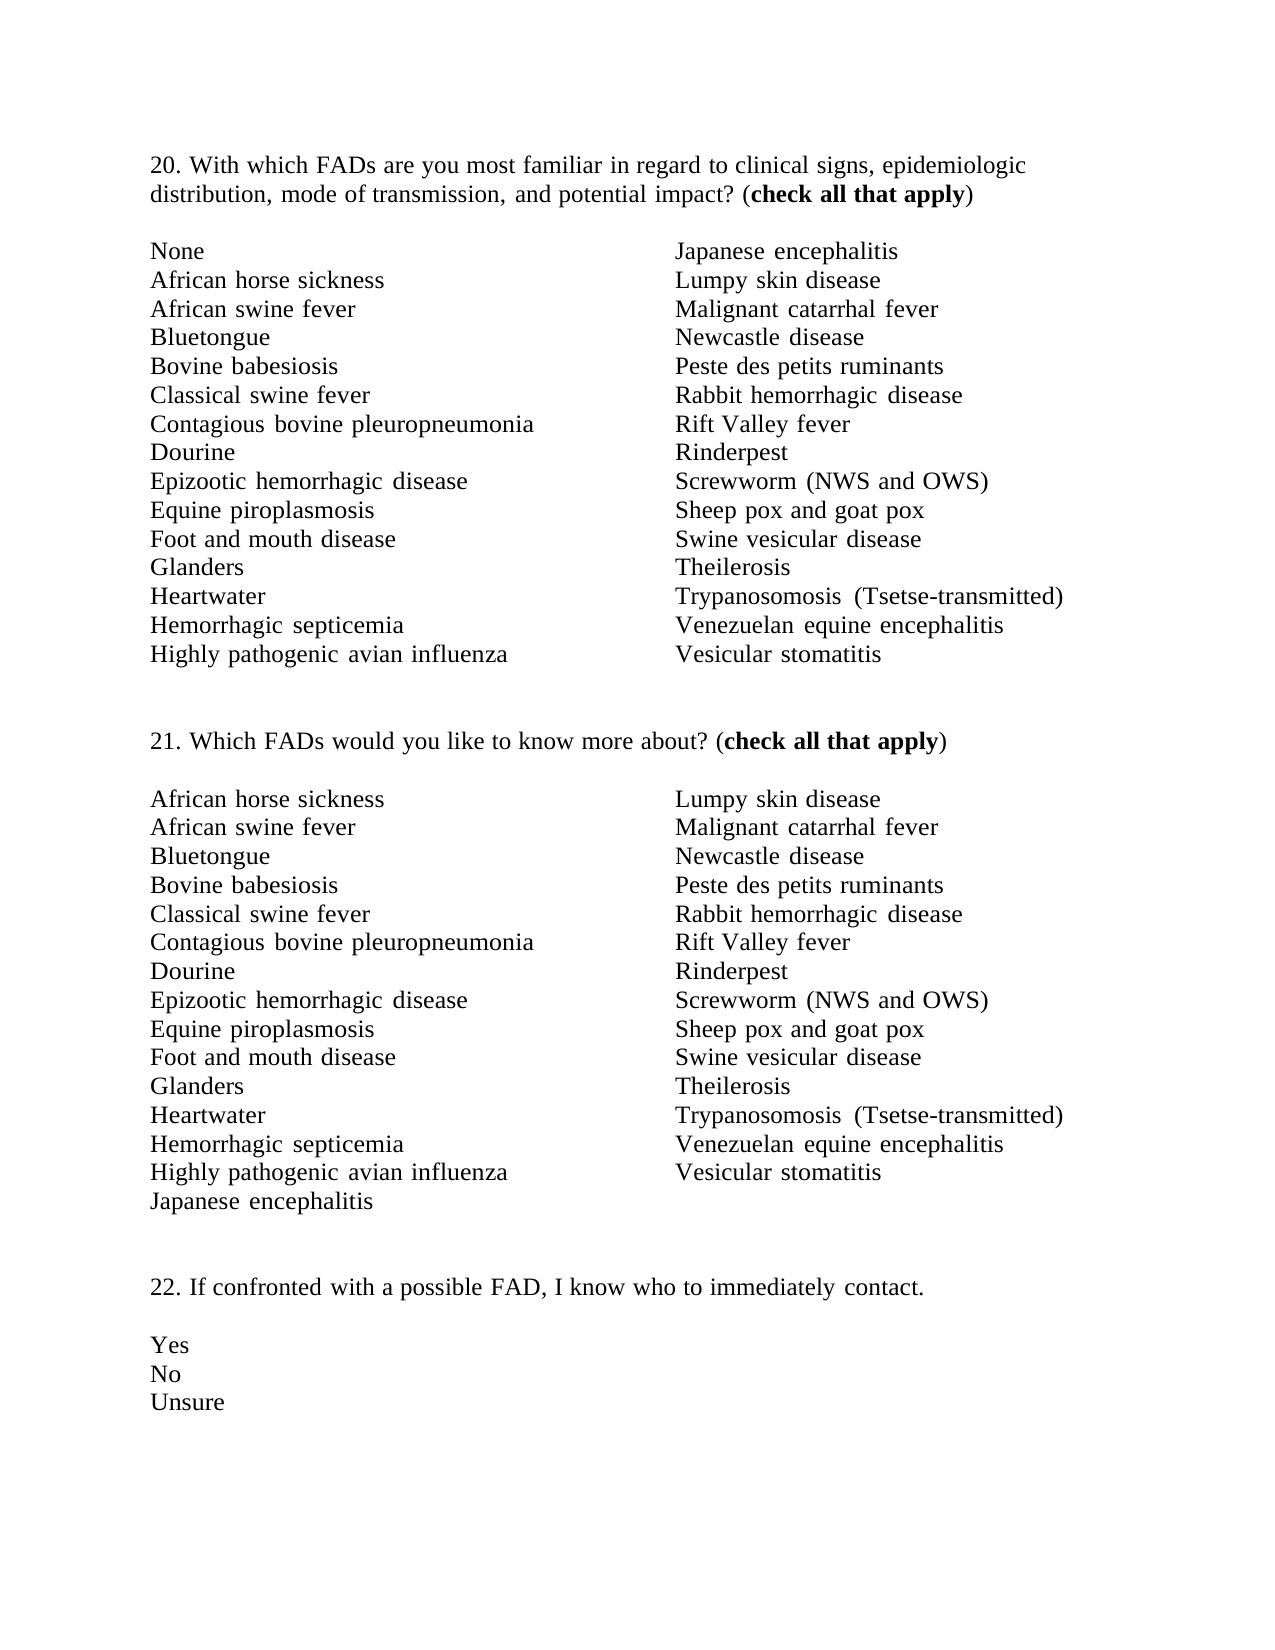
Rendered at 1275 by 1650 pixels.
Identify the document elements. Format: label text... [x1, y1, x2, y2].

text Foot and mouth disease [150, 524, 600, 552]
text Bovine babesiosis [150, 870, 600, 899]
text Swine vesicular disease [675, 524, 1125, 552]
text Epizootic hemorrhagic disease [150, 985, 600, 1014]
text Rabbit hemorrhagic disease [675, 899, 1125, 927]
text Highly pathogenic avian influenza [150, 639, 600, 667]
text Heartwater [150, 1100, 600, 1129]
text Bovine babesiosis [150, 351, 600, 380]
text Rift Valley fever [675, 409, 1125, 437]
text Newcastle disease [675, 322, 1125, 351]
text Sheep pox and goat pox [675, 1014, 1125, 1042]
text Peste des petits ruminants [675, 870, 1125, 899]
text 21. Which FADs would you like to know more about? (check all that apply) [150, 725, 1125, 755]
text Yes [150, 1330, 1125, 1359]
text Screwworm (NWS and OWS) [675, 985, 1125, 1014]
text African swine fever [150, 294, 600, 322]
text African swine fever [150, 812, 600, 841]
text Trypanosomosis (Tsetse-transmitted) [675, 1100, 1125, 1129]
text Equine piroplasmosis [150, 495, 600, 524]
text No [150, 1359, 1125, 1387]
text Rift Valley fever [675, 927, 1125, 956]
text Unsure [150, 1387, 1125, 1416]
text Lumpy skin disease [675, 784, 1125, 812]
text Hemorrhagic septicemia [150, 610, 600, 639]
text Newcastle disease [675, 841, 1125, 870]
text Classical swine fever [150, 899, 600, 927]
text Rinderpest [675, 956, 1125, 985]
text 20. With which FADs are you most familiar in regard to clinical signs, epidemiologic distribution, mode of transmission, and potential impact? (check all that apply) [150, 150, 1125, 207]
text Venezuelan equine encephalitis [675, 610, 1125, 639]
text Hemorrhagic septicemia [150, 1129, 600, 1157]
text Bluetongue [150, 841, 600, 870]
text Japanese encephalitis [675, 236, 1125, 265]
text Malignant catarrhal fever [675, 294, 1125, 322]
text Glanders [150, 552, 600, 581]
text Sheep pox and goat pox [675, 495, 1125, 524]
text Lumpy skin disease [675, 265, 1125, 294]
text Rinderpest [675, 437, 1125, 466]
text Dourine [150, 437, 600, 466]
text Peste des petits ruminants [675, 351, 1125, 380]
text Highly pathogenic avian influenza [150, 1157, 600, 1186]
text Classical swine fever [150, 380, 600, 409]
text Glanders [150, 1071, 600, 1100]
text Vesicular stomatitis [675, 639, 1125, 667]
text Foot and mouth disease [150, 1042, 600, 1071]
text Heartwater [150, 581, 600, 610]
text Theilerosis [675, 1071, 1125, 1100]
text Contagious bovine pleuropneumonia [150, 409, 600, 437]
text None [150, 236, 600, 265]
text Rabbit hemorrhagic disease [675, 380, 1125, 409]
text African horse sickness [150, 265, 600, 294]
text Contagious bovine pleuropneumonia [150, 927, 600, 956]
text Dourine [150, 956, 600, 985]
text Japanese encephalitis [150, 1186, 600, 1215]
text Malignant catarrhal fever [675, 812, 1125, 841]
text Screwworm (NWS and OWS) [675, 466, 1125, 495]
text Equine piroplasmosis [150, 1014, 600, 1042]
text 22. If confronted with a possible FAD, I know who to immediately contact. [150, 1272, 1125, 1301]
text Trypanosomosis (Tsetse-transmitted) [675, 581, 1125, 610]
text African horse sickness [150, 784, 600, 812]
text Theilerosis [675, 552, 1125, 581]
text Bluetongue [150, 322, 600, 351]
text Venezuelan equine encephalitis [675, 1129, 1125, 1157]
text Epizootic hemorrhagic disease [150, 466, 600, 495]
text Swine vesicular disease [675, 1042, 1125, 1071]
text Vesicular stomatitis [675, 1157, 1125, 1186]
